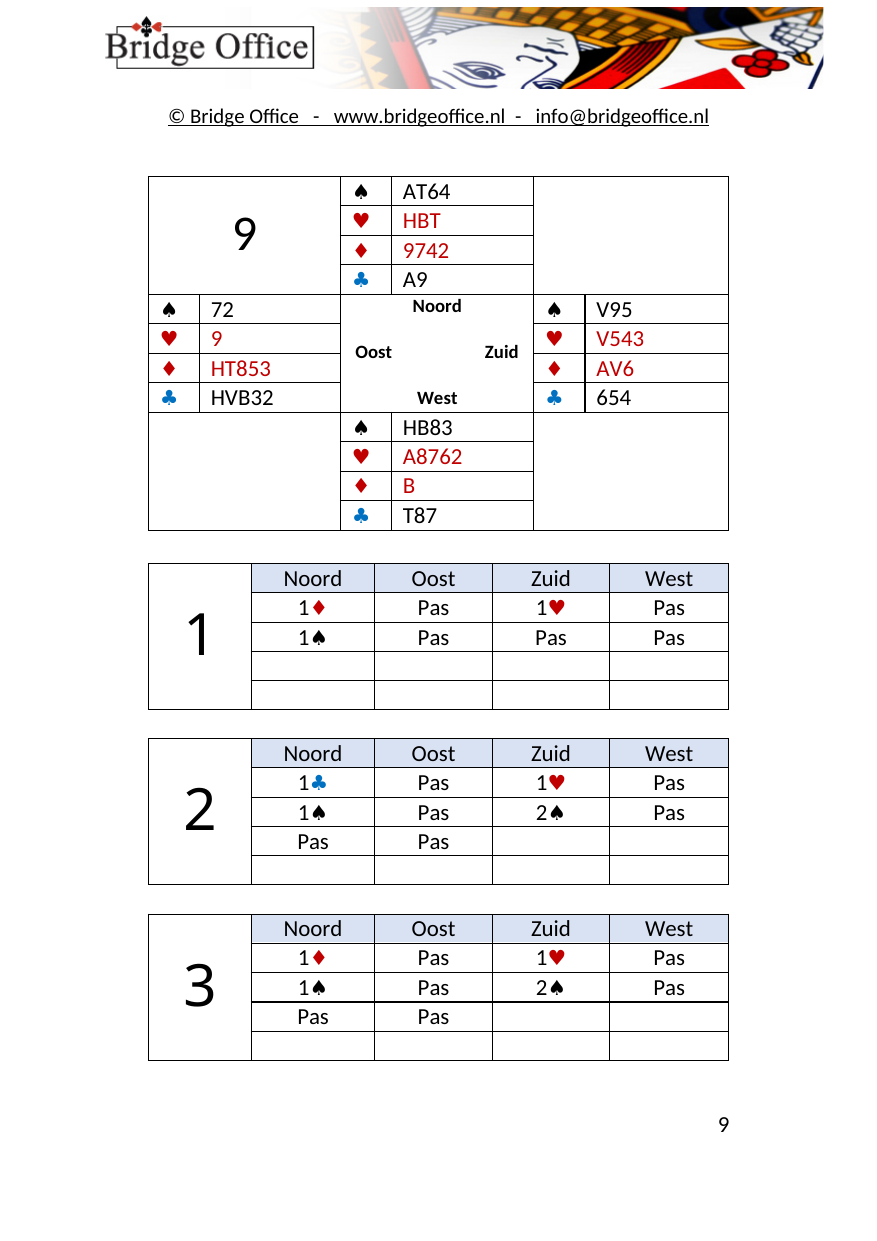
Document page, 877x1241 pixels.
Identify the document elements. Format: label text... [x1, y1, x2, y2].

table_header Zuid [493, 564, 609, 592]
table_cell Pas [610, 623, 728, 651]
table_header [534, 177, 728, 294]
table_cell [493, 1032, 609, 1059]
table_cell Pas [252, 827, 374, 855]
table_cell T87 [392, 501, 533, 529]
table_header Noord [252, 915, 374, 942]
table_header West [610, 739, 728, 767]
table_cell [534, 413, 728, 529]
table_cell Pas [252, 1003, 374, 1031]
table_cell [149, 383, 199, 412]
table_header Noord [252, 739, 374, 767]
table_cell V543 [586, 324, 728, 353]
table_cell V95 [586, 295, 728, 323]
table_cell 1♠ [252, 623, 374, 651]
table_header Zuid [493, 739, 609, 767]
table_cell HBT [392, 206, 533, 235]
table_cell 9742 [392, 236, 533, 264]
table_cell Pas [375, 973, 492, 1001]
table_cell Pas [375, 1003, 492, 1031]
table_cell [252, 856, 374, 884]
table_cell [341, 206, 391, 235]
table_cell Noord Oost Zuid West [341, 295, 533, 412]
table_cell Pas [610, 768, 728, 797]
table_header [149, 915, 251, 942]
table_cell 1♣ [252, 768, 374, 797]
table_cell [493, 681, 609, 709]
table_cell [341, 265, 391, 294]
table_cell Pas [610, 973, 728, 1001]
table_header Noord [252, 564, 374, 592]
table_cell Pas [375, 798, 492, 826]
table_cell HVB32 [200, 383, 340, 412]
table_cell [341, 442, 391, 471]
table_cell HB83 [392, 413, 533, 441]
table_cell [252, 1032, 374, 1059]
table_cell [610, 856, 728, 884]
table_cell 72 [200, 295, 340, 323]
table_header Oost [375, 739, 492, 767]
table_cell [375, 856, 492, 884]
table_cell 2♠ [493, 798, 609, 826]
table_cell Pas [610, 798, 728, 826]
table_header AT64 [392, 177, 533, 205]
table_header West [610, 915, 728, 942]
table_cell 2♠ [493, 973, 609, 1001]
table_cell [149, 295, 199, 323]
table_cell 1♦ [252, 944, 374, 972]
table_cell 654 [586, 383, 728, 412]
table_cell [149, 324, 199, 353]
picture [78, 7, 824, 89]
table_header Oost [375, 915, 492, 942]
table_cell [341, 236, 391, 264]
table_cell [375, 681, 492, 709]
table_cell A8762 [392, 442, 533, 471]
table_cell 1♠ [252, 973, 374, 1001]
table_cell [149, 413, 340, 529]
table_cell [149, 1031, 251, 1059]
table_cell [493, 1003, 609, 1031]
table_cell [341, 413, 391, 441]
table_cell A9 [392, 265, 533, 294]
table_cell [252, 681, 374, 709]
table_cell [375, 1032, 492, 1059]
table_cell [493, 652, 609, 680]
table_cell [149, 354, 199, 382]
table_cell 2 [149, 767, 251, 855]
table_header Oost [375, 564, 492, 592]
table_cell [534, 383, 584, 412]
table_cell AV6 [586, 354, 728, 382]
table_cell 1♥ [493, 944, 609, 972]
table_cell HT853 [200, 354, 340, 382]
table_cell [534, 295, 584, 323]
table_cell [149, 855, 251, 884]
table_cell [610, 1003, 728, 1031]
table_header Zuid [493, 915, 609, 942]
table_cell [610, 827, 728, 855]
table_cell Pas [493, 623, 609, 651]
table_cell [493, 827, 609, 855]
table_cell [341, 501, 391, 529]
table_cell [493, 856, 609, 884]
table_cell 3 [149, 943, 251, 1031]
table_cell [534, 324, 584, 353]
table_cell [375, 652, 492, 680]
table_header West [610, 564, 728, 592]
table_cell 1 [149, 592, 251, 680]
table_cell Pas [375, 623, 492, 651]
table_cell Pas [375, 593, 492, 622]
table_header 9 [149, 177, 340, 294]
table_cell [610, 1032, 728, 1059]
table_cell 1♠ [252, 798, 374, 826]
table_cell Pas [375, 768, 492, 797]
table_header [149, 564, 251, 592]
table_cell 1♥ [493, 768, 609, 797]
table_cell Pas [375, 944, 492, 972]
table_header [149, 739, 251, 767]
table_cell [149, 680, 251, 709]
table_cell 9 [200, 324, 340, 353]
table_cell Pas [610, 944, 728, 972]
table_header [341, 177, 391, 205]
table_cell [610, 681, 728, 709]
table_cell 1♥ [493, 593, 609, 622]
table_cell 1♦ [252, 593, 374, 622]
table_cell [252, 652, 374, 680]
table_cell [610, 652, 728, 680]
table_cell [341, 472, 391, 500]
table_cell [534, 354, 584, 382]
table_cell Pas [610, 593, 728, 622]
table_cell B [392, 472, 533, 500]
table_cell Pas [375, 827, 492, 855]
